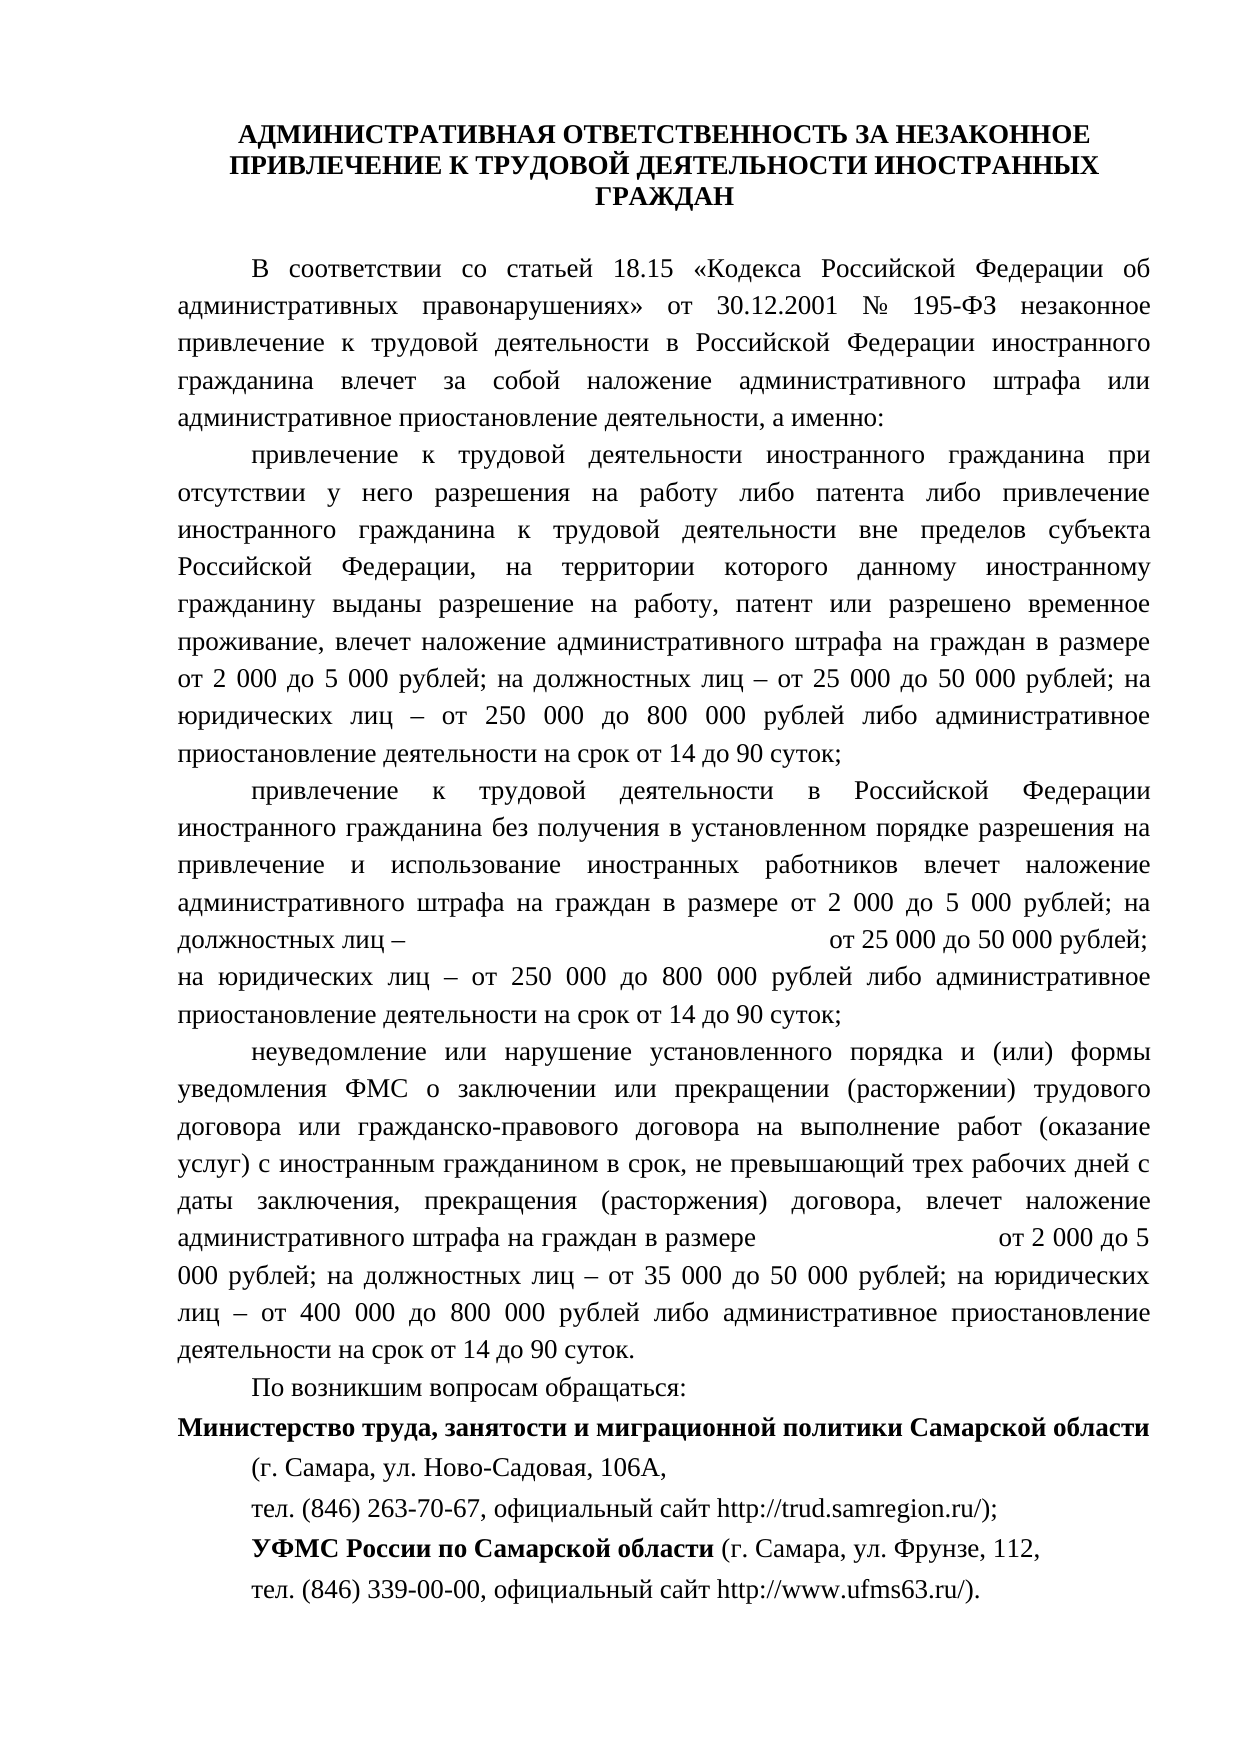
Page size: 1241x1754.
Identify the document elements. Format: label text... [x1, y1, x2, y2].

text тел. (846) 263-70-67, официальный сайт http://trud.samregion.ru/); [177, 1492, 1152, 1523]
text привлечение к трудовой деятельности в Российской Федерации иностранного гражданина без получения в установленном порядке разрешения на привлечение и использование иностранных работников влечет наложение административного штрафа на граждан в размере от 2 000 до 5 000 рублей; на должностных лиц – от 25 000 до 50 000 рублей; на юридических лиц – от 250 000 до 800 000 рублей либо административное приостановление деятельности на срок от 14 до 90 суток; [177, 774, 1152, 1029]
text тел. (846) 339-00-00, официальный сайт http://www.ufms63.ru/). [177, 1573, 1152, 1604]
text УФМС России по Самарской области (г. Самара, ул. Фрунзе, 112, [177, 1532, 1152, 1563]
text В соответствии со статьей 18.15 «Кодекса Российской Федерации об административных правонарушениях» от 30.12.2001 № 195-ФЗ незаконное привлечение к трудовой деятельности в Российской Федерации иностранного гражданина влечет за собой наложение административного штрафа или административное приостановление деятельности, а именно: [177, 252, 1152, 432]
text привлечение к трудовой деятельности иностранного гражданина при отсутствии у него разрешения на работу либо патента либо привлечение иностранного гражданина к трудовой деятельности вне пределов субъекта Российской Федерации, на территории которого данному иностранному гражданину выданы разрешение на работу, патент или разрешено временное проживание, влечет наложение административного штрафа на граждан в размере от 2 000 до 5 000 рублей; на должностных лиц – от 25 000 до 50 000 рублей; на юридических лиц – от 250 000 до 800 000 рублей либо административное приостановление деятельности на срок от 14 до 90 суток; [177, 438, 1152, 768]
text АДМИНИСТРАТИВНАЯ ОТВЕТСТВЕННОСТЬ ЗА НЕЗАКОННОЕ ПРИВЛЕЧЕНИЕ К ТРУДОВОЙ ДЕЯТЕЛЬНОСТИ ИНОСТРАННЫХ ГРАЖДАН [177, 118, 1152, 212]
text Министерство труда, занятости и миграционной политики Самарской области [177, 1411, 1152, 1442]
text неуведомление или нарушение установленного порядка и (или) формы уведомления ФМС о заключении или прекращении (расторжении) трудового договора или гражданско-правового договора на выполнение работ (оказание услуг) с иностранным гражданином в срок, не превышающий трех рабочих дней с даты заключения, прекращения (расторжения) договора, влечет наложение административного штрафа на граждан в размере от 2 000 до 5 000 рублей; на должностных лиц – от 35 000 до 50 000 рублей; на юридических лиц – от 400 000 до 800 000 рублей либо административное приостановление деятельности на срок от 14 до 90 суток. [177, 1035, 1152, 1364]
text (г. Самара, ул. Ново-Садовая, 106А, [177, 1452, 1152, 1483]
text По возникшим вопросам обращаться: [177, 1371, 1152, 1402]
